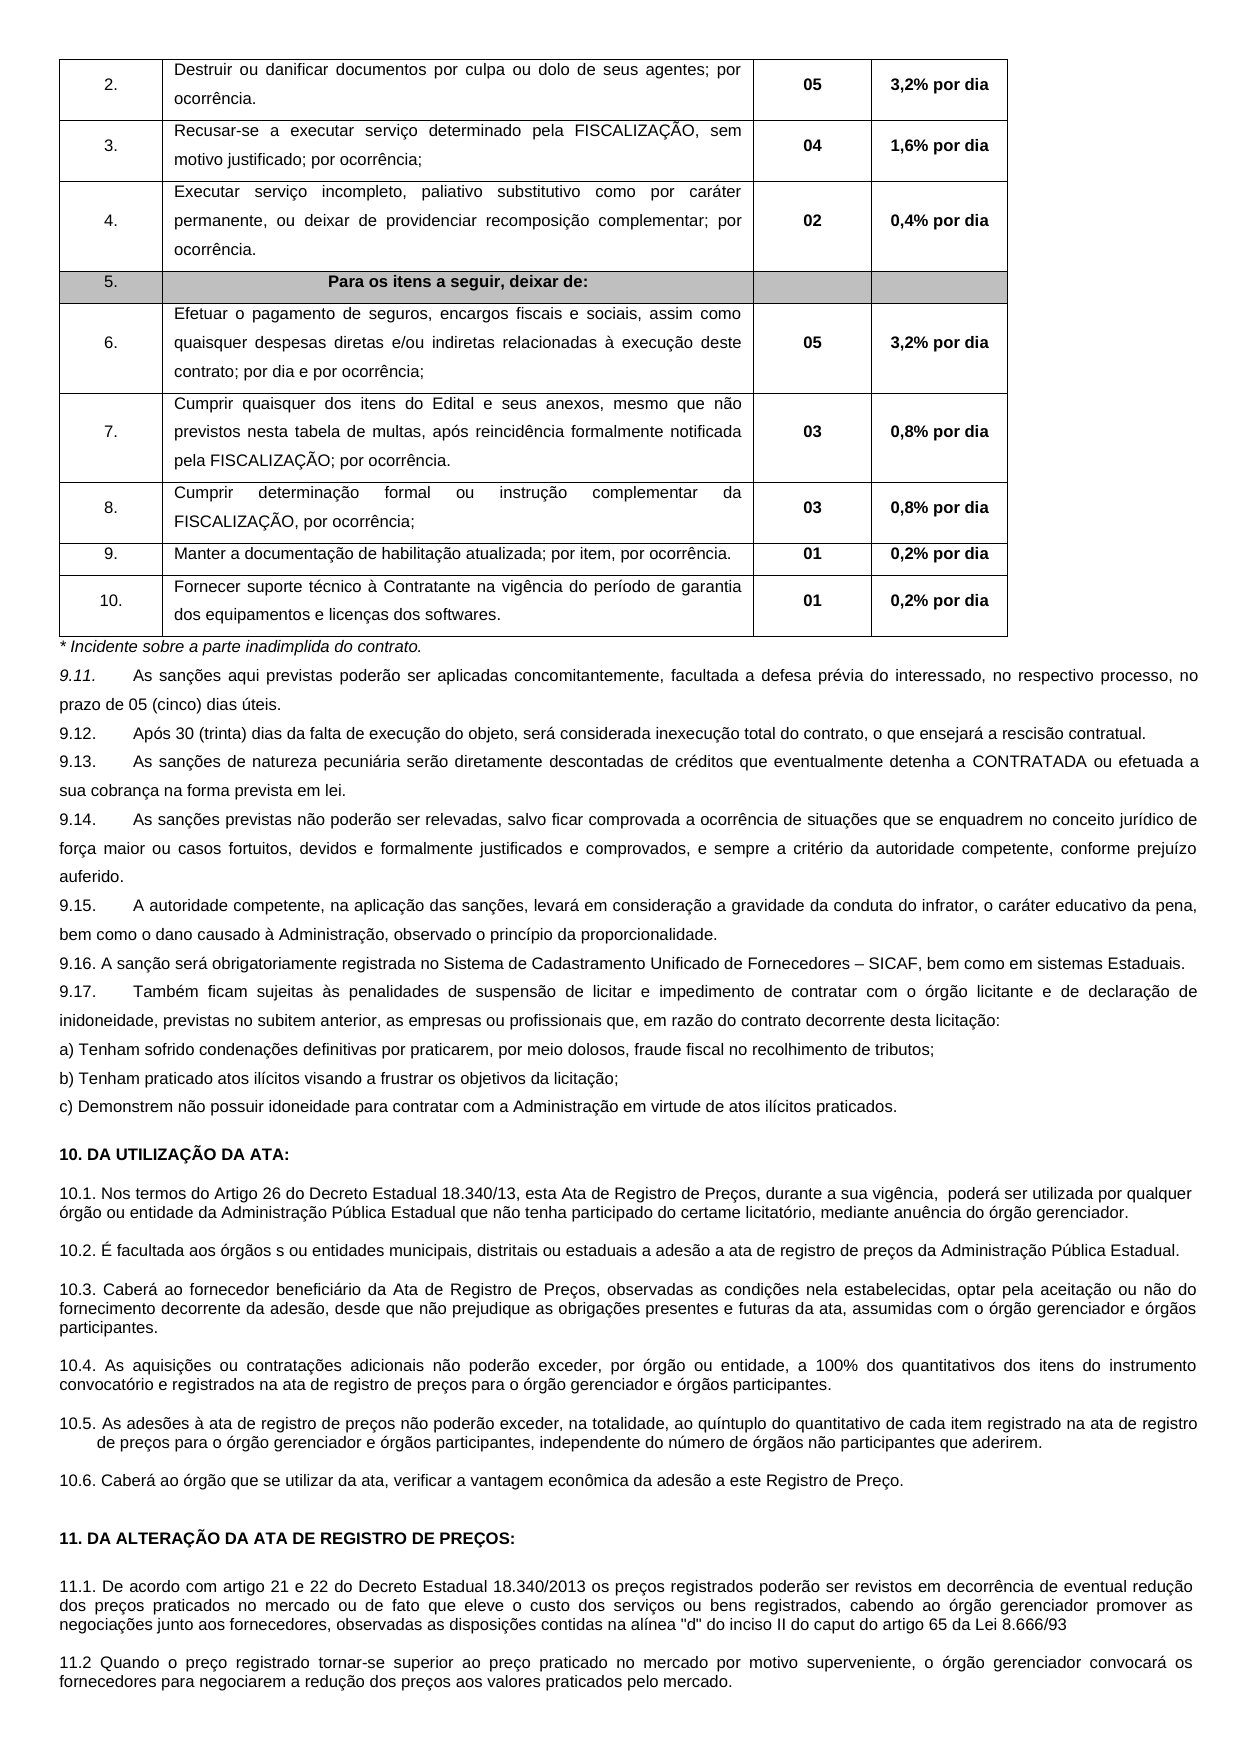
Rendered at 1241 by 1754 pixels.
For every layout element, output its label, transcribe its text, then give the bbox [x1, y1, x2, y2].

table_cell 3,2% por dia [872, 304, 1007, 392]
table_cell 03 [754, 394, 871, 482]
text 9.11. As sanções aqui previstas poderão ser aplicadas concomitantemente, facultada a defesa prévia do interessado, no respectivo processo, no prazo de 05 (cinco) dias úteis. [59, 666, 1199, 714]
list 10.4. As aquisições ou contratações adicionais não poderão exceder, por órgão ou entidade, a 100% dos quantitativos dos itens do instrumento convocatório e registrados na ata de registro de preços para o órgão gerenciador e órgãos participantes. [59, 1356, 1199, 1394]
table_cell Manter a documentação de habilitação atualizada; por item, por ocorrência. [163, 544, 753, 575]
text 11. DA ALTERAÇÃO DA ATA DE REGISTRO DE PREÇOS: [59, 1528, 1199, 1548]
text 9.17. Também ficam sujeitas às penalidades de suspensão de licitar e impedimento de contratar com o órgão licitante e de declaração de inidoneidade, previstas no subitem anterior, as empresas ou profissionais que, em razão do contrato decorrente desta licitação: [59, 982, 1199, 1030]
table_cell 2. [60, 60, 162, 120]
table_cell 5. [60, 272, 162, 303]
table_cell [872, 272, 1007, 303]
table_cell 05 [754, 304, 871, 392]
text 9.12. Após 30 (trinta) dias da falta de execução do objeto, será considerada inexecução total do contrato, o que ensejará a rescisão contratual. [59, 723, 1199, 743]
text a) Tenham sofrido condenações definitivas por praticarem, por meio dolosos, fraude fiscal no recolhimento de tributos; [59, 1040, 1199, 1059]
list As adesões à ata de registro de preços não poderão exceder, na totalidade, ao quíntuplo do quantitativo de cada item registrado na ata de registro de preços para o órgão gerenciador e órgãos participantes, independente do número de órgãos não participantes que aderirem. [59, 1413, 1199, 1452]
table_cell Destruir ou danificar documentos por culpa ou dolo de seus agentes; por ocorrência. [163, 60, 753, 120]
list 10.1. Nos termos do Artigo 26 do Decreto Estadual 18.340/13, esta Ata de Registro de Preços, durante a sua vigência, poderá ser utilizada por qualquer órgão ou entidade da Administração Pública Estadual que não tenha participado do certame licitatório, mediante anuência do órgão gerenciador. [59, 1183, 1194, 1222]
table_cell 01 [754, 576, 871, 636]
table_cell 0,2% por dia [872, 576, 1007, 636]
list 10.3. Caberá ao fornecedor beneficiário da Ata de Registro de Preços, observadas as condições nela estabelecidas, optar pela aceitação ou não do fornecimento decorrente da adesão, desde que não prejudique as obrigações presentes e futuras da ata, assumidas com o órgão gerenciador e órgãos participantes. [59, 1279, 1199, 1337]
table_cell 7. [60, 394, 162, 482]
table_cell 8. [60, 483, 162, 543]
table_cell 10. [60, 576, 162, 636]
table_cell 04 [754, 121, 871, 181]
table_cell 3,2% por dia [872, 60, 1007, 120]
table_cell 02 [754, 182, 871, 271]
table_cell Cumprir determinação formal ou instrução complementar da FISCALIZAÇÃO, por ocorrência; [163, 483, 753, 543]
table_cell 0,8% por dia [872, 483, 1007, 543]
table_cell 3. [60, 121, 162, 181]
table_cell 6. [60, 304, 162, 392]
table_cell Para os itens a seguir, deixar de: [163, 272, 753, 303]
table_cell Cumprir quaisquer dos itens do Edital e seus anexos, mesmo que não previstos nesta tabela de multas, após reincidência formalmente notificada pela FISCALIZAÇÃO; por ocorrência. [163, 394, 753, 482]
table_cell 0,2% por dia [872, 544, 1007, 575]
table_cell 0,4% por dia [872, 182, 1007, 271]
table_cell 9. [60, 544, 162, 575]
table_cell Recusar-se a executar serviço determinado pela FISCALIZAÇÃO, sem motivo justificado; por ocorrência; [163, 121, 753, 181]
table_cell 01 [754, 544, 871, 575]
text b) Tenham praticado atos ilícitos visando a frustrar os objetivos da licitação; [59, 1068, 1199, 1088]
text * Incidente sobre a parte inadimplida do contrato. [59, 637, 1199, 656]
table_cell 1,6% por dia [872, 121, 1007, 181]
table_cell Executar serviço incompleto, paliativo substitutivo como por caráter permanente, ou deixar de providenciar recomposição complementar; por ocorrência. [163, 182, 753, 271]
table_cell 0,8% por dia [872, 394, 1007, 482]
table_cell Efetuar o pagamento de seguros, encargos fiscais e sociais, assim como quaisquer despesas diretas e/ou indiretas relacionadas à execução deste contrato; por dia e por ocorrência; [163, 304, 753, 392]
text 9.14. As sanções previstas não poderão ser relevadas, salvo ficar comprovada a ocorrência de situações que se enquadrem no conceito jurídico de força maior ou casos fortuitos, devidos e formalmente justificados e comprovados, e sempre a critério da autoridade competente, conforme prejuízo auferido. [59, 810, 1199, 886]
table_cell 03 [754, 483, 871, 543]
text 9.16. A sanção será obrigatoriamente registrada no Sistema de Cadastramento Unificado de Fornecedores – SICAF, bem como em sistemas Estaduais. [59, 953, 1199, 973]
text 9.15. A autoridade competente, na aplicação das sanções, levará em consideração a gravidade da conduta do infrator, o caráter educativo da pena, bem como o dano causado à Administração, observado o princípio da proporcionalidade. [59, 896, 1199, 944]
text c) Demonstrem não possuir idoneidade para contratar com a Administração em virtude de atos ilícitos praticados. [59, 1097, 1199, 1116]
table_cell 4. [60, 182, 162, 271]
table_cell [754, 272, 871, 303]
table_cell 05 [754, 60, 871, 120]
text 9.13. As sanções de natureza pecuniária serão diretamente descontadas de créditos que eventualmente detenha a CONTRATADA ou efetuada a sua cobrança na forma prevista em lei. [59, 752, 1199, 800]
list 10.2. É facultada aos órgãos s ou entidades municipais, distritais ou estaduais a adesão a ata de registro de preços da Administração Pública Estadual. [59, 1241, 1194, 1260]
text 11.2 Quando o preço registrado tornar-se superior ao preço praticado no mercado por motivo superveniente, o órgão gerenciador convocará os fornecedores para negociarem a redução dos preços aos valores praticados pelo mercado. [59, 1653, 1194, 1691]
table_cell Fornecer suporte técnico à Contratante na vigência do período de garantia dos equipamentos e licenças dos softwares. [163, 576, 753, 636]
text 10. DA UTILIZAÇÃO DA ATA: [59, 1145, 1199, 1164]
text 11.1. De acordo com artigo 21 e 22 do Decreto Estadual 18.340/2013 os preços registrados poderão ser revistos em decorrência de eventual redução dos preços praticados no mercado ou de fato que eleve o custo dos serviços ou bens registrados, cabendo ao órgão gerenciador promover as negociações junto aos fornecedores, observadas as disposições contidas na alínea "d" do inciso II do caput do artigo 65 da Lei 8.666/93 [59, 1576, 1194, 1634]
list 10.6. Caberá ao órgão que se utilizar da ata, verificar a vantagem econômica da adesão a este Registro de Preço. [59, 1471, 1199, 1490]
